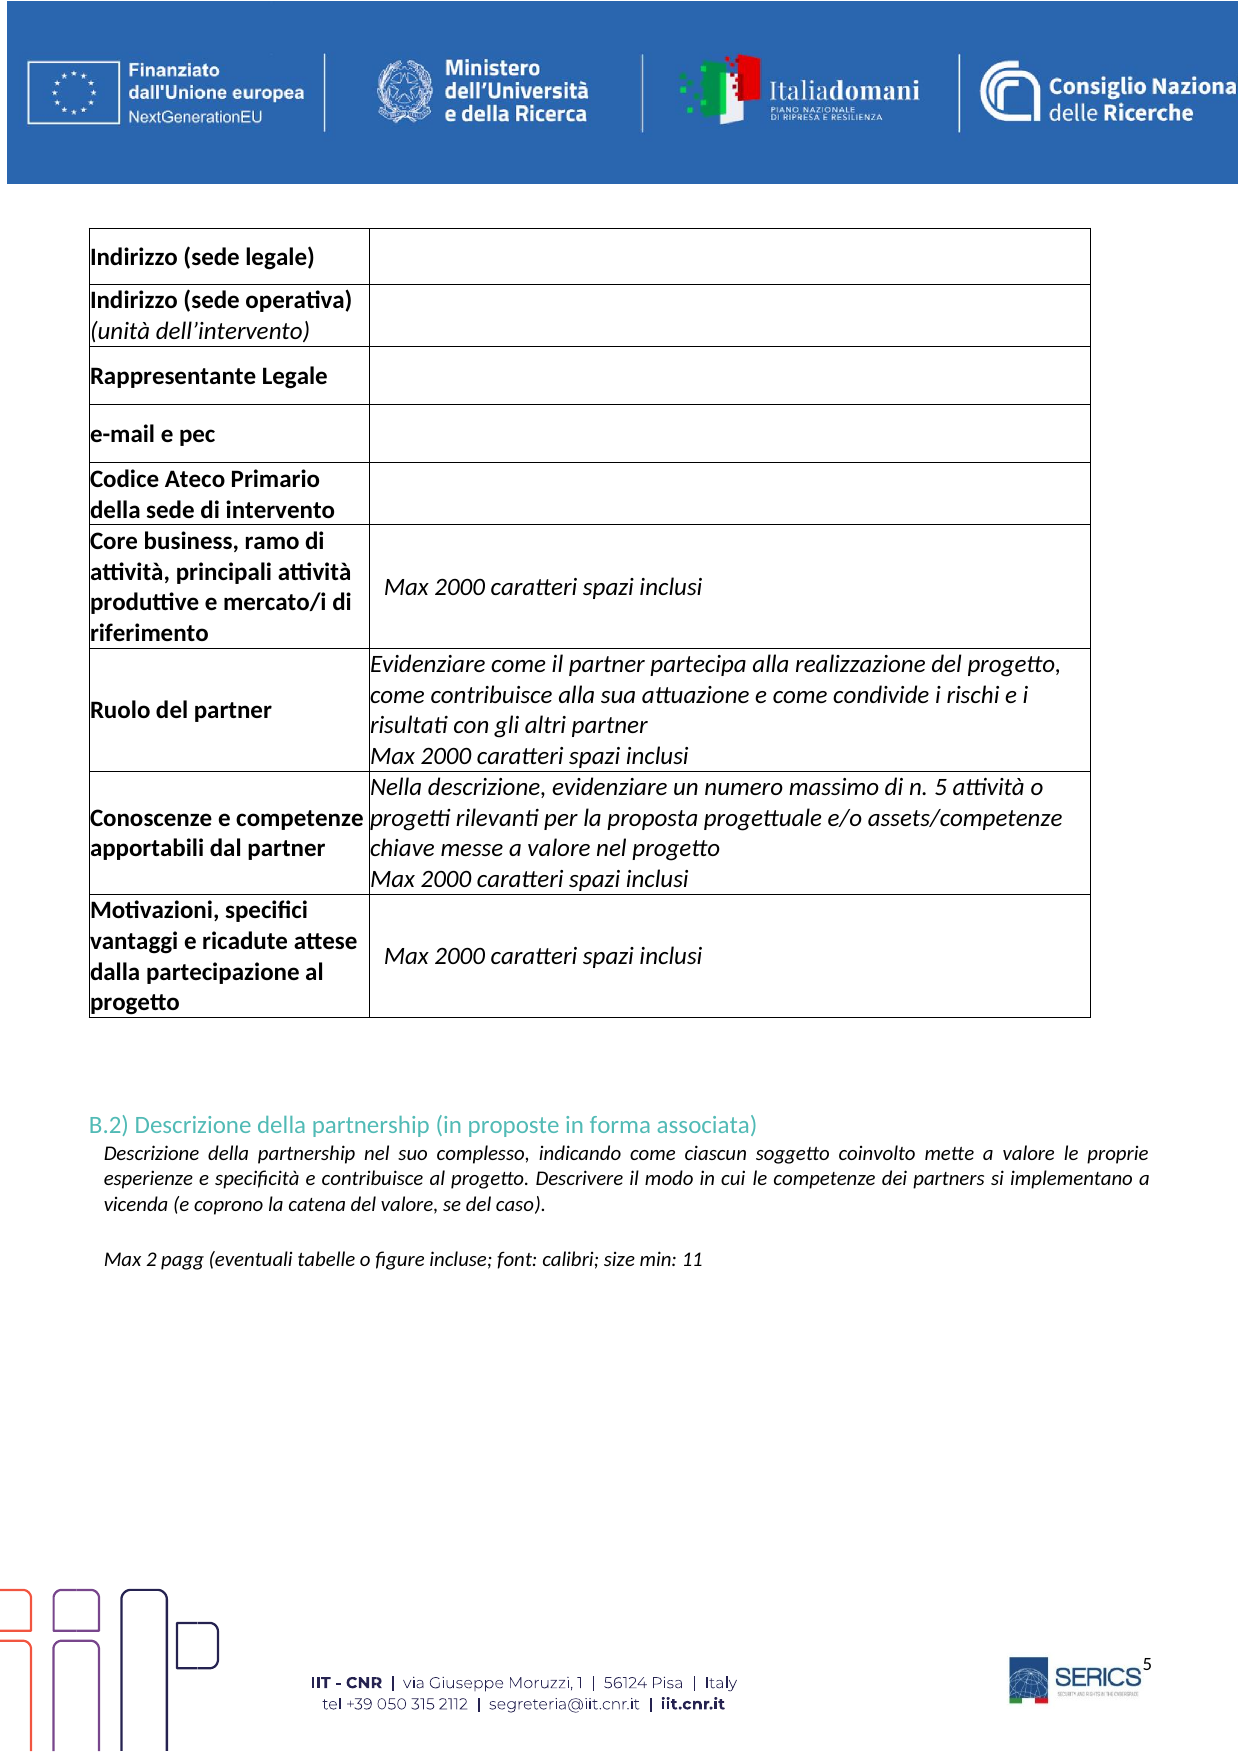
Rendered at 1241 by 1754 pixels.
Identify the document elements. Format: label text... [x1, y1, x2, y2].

text Max 2 pagg (eventuali tabelle o figure incluse; font: calibri; size min: 11 [103, 1247, 1152, 1272]
table_cell e-mail e pec [90, 405, 369, 462]
table_cell [370, 229, 1090, 284]
text Descrizione della partnership nel suo complesso, indicando come ciascun soggetto coinvolto mette a valore le proprie esperienze e specificità e contribuisce al progetto. Descrivere il modo in cui le competenze dei partners si implementano a vicenda (e coprono la catena del valore, se del caso). [103, 1140, 1152, 1216]
text B.2) Descrizione della partnership (in proposte in forma associata) [89, 1109, 1152, 1140]
table_cell Indirizzo (sede operativa) (unità dell’intervento) [90, 285, 369, 346]
table_cell Ruolo del partner [90, 649, 369, 771]
table_cell Indirizzo (sede legale) [90, 229, 369, 284]
table_cell Motivazioni, specifici vantaggi e ricadute attese dalla partecipazione al progetto [90, 895, 369, 1017]
table_cell Rappresentante Legale [90, 347, 369, 404]
picture [1006, 1652, 1145, 1709]
table_cell Core business, ramo di attività, principali attività produttive e mercato/i di riferimento [90, 525, 369, 647]
picture [6, 0, 1238, 184]
table_cell Nella descrizione, evidenziare un numero massimo di n. 5 attività o progetti rilevanti per la proposta progettuale e/o assets/competenze chiave messe a valore nel progetto Max 2000 caratteri spazi inclusi [370, 772, 1090, 894]
table_cell [370, 463, 1090, 524]
table_cell [370, 285, 1090, 346]
table_cell Conoscenze e competenze apportabili dal partner [90, 772, 369, 894]
table_cell [370, 347, 1090, 404]
table_cell Evidenziare come il partner partecipa alla realizzazione del progetto, come contribuisce alla sua attuazione e come condivide i rischi e i risultati con gli altri partner Max 2000 caratteri spazi inclusi [370, 649, 1090, 771]
table_cell Max 2000 caratteri spazi inclusi [370, 525, 1090, 647]
table_cell Codice Ateco Primario della sede di intervento [90, 463, 369, 524]
table_cell Max 2000 caratteri spazi inclusi [370, 895, 1090, 1017]
table_cell [370, 405, 1090, 462]
